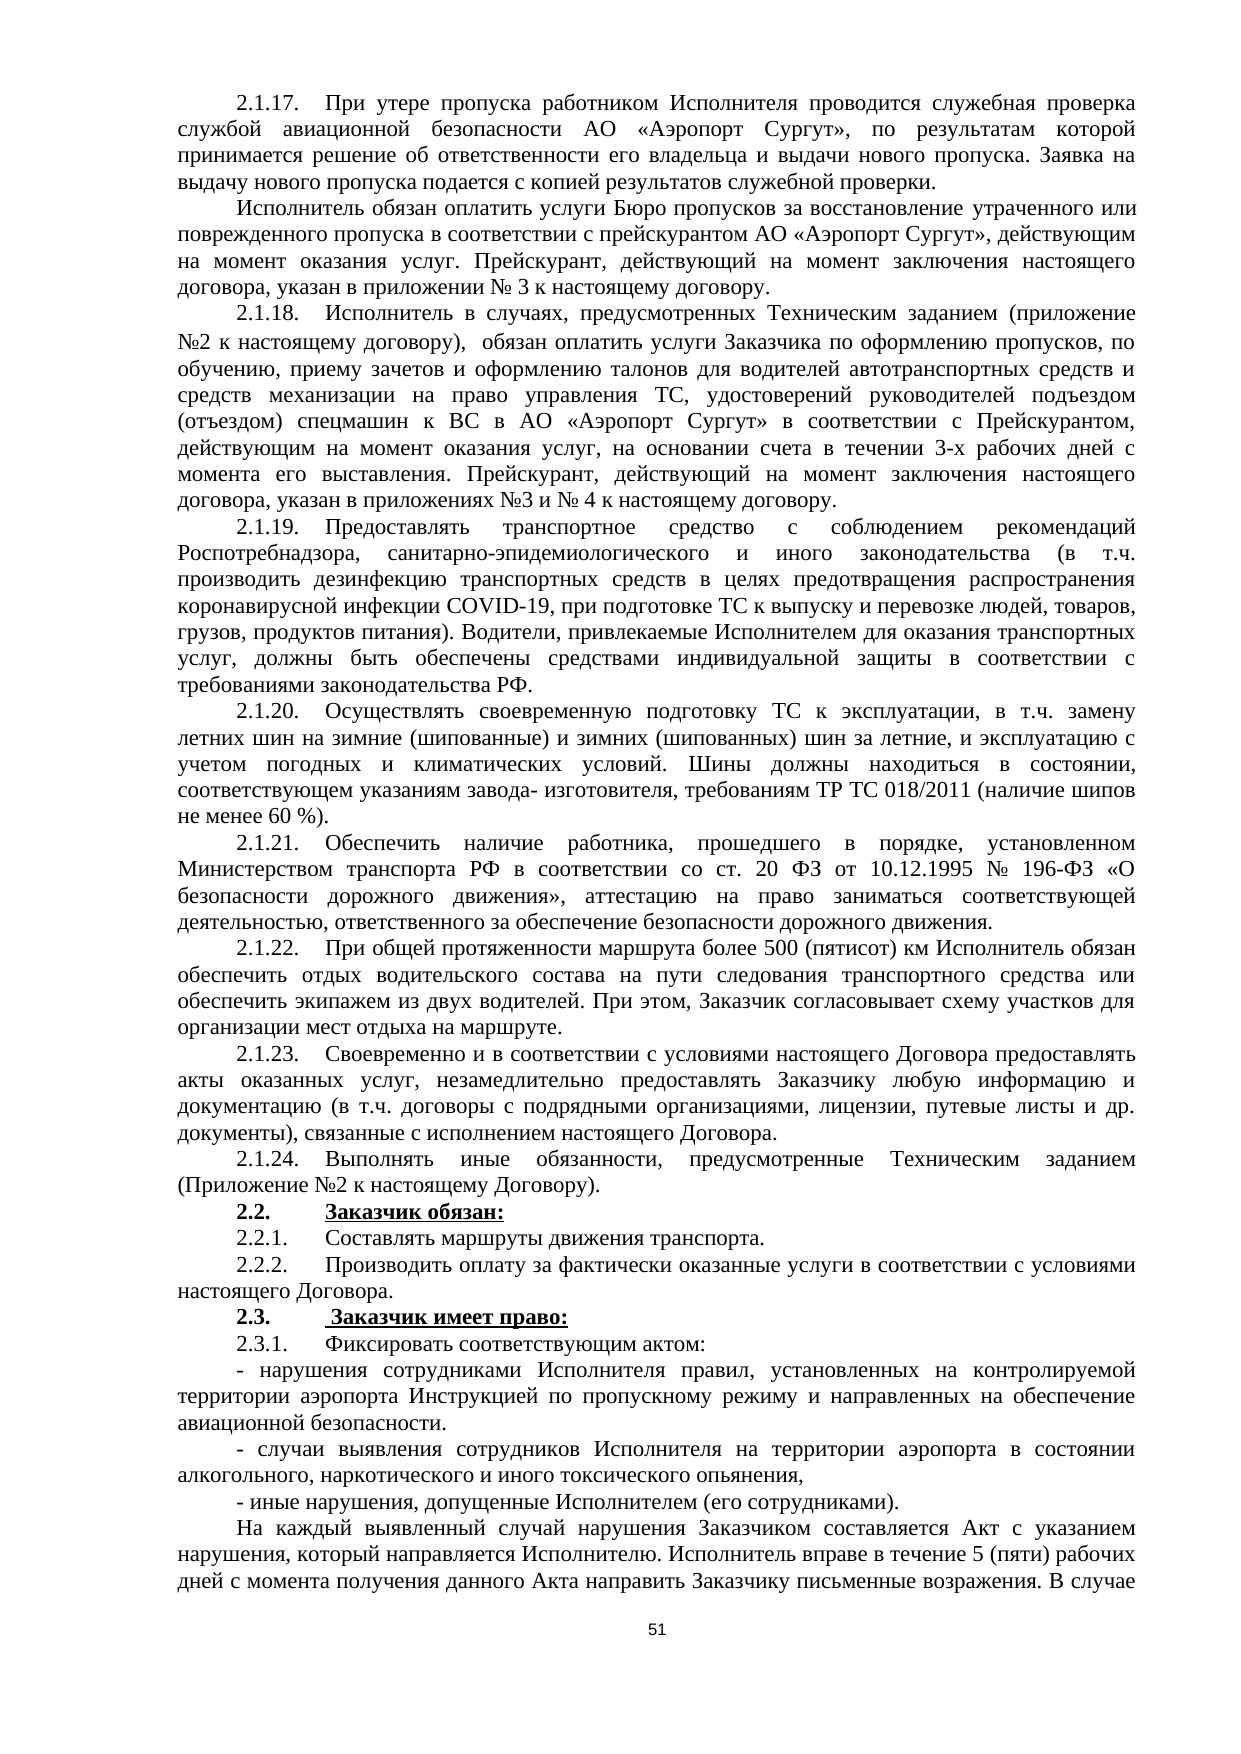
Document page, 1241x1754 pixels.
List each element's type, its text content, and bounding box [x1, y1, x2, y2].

text - иные нарушения, допущенные Исполнителем (его сотрудниками). [177, 1488, 1137, 1514]
list Своевременно и в соответствии с условиями настоящего Договора предоставлять акты оказанных услуг, незамедлительно предоставлять Заказчику любую информацию и документацию (в т.ч. договоры с подрядными организациями, лицензии, путевые листы и др. документы), связанные с исполнением настоящего Договора. [177, 1040, 1137, 1145]
list При утере пропуска работником Исполнителя проводится служебная проверка службой авиационной безопасности АО «Аэропорт Сургут», по результатам которой принимается решение об ответственности его владельца и выдачи нового пропуска. Заявка на выдачу нового пропуска подается с копией результатов служебной проверки. [177, 89, 1137, 194]
list Фиксировать соответствующим актом: [177, 1330, 1137, 1356]
list Предоставлять транспортное средство с соблюдением рекомендаций Роспотребнадзора, санитарно-эпидемиологического и иного законодательства (в т.ч. производить дезинфекцию транспортных средств в целях предотвращения распространения коронавирусной инфекции COVID-19, при подготовке ТС к выпуску и перевозке людей, товаров, грузов, продуктов питания). Водители, привлекаемые Исполнителем для оказания транспортных услуг, должны быть обеспечены средствами индивидуальной защиты в соответствии с требованиями законодательства РФ. [177, 513, 1137, 697]
list Исполнитель в случаях, предусмотренных Техническим заданием (приложение №2 к настоящему договору), обязан оплатить услуги Заказчика по оформлению пропусков, по обучению, приему зачетов и оформлению талонов для водителей автотранспортных средств и средств механизации на право управления ТС, удостоверений руководителей подъездом (отъездом) спецмашин к ВС в АО «Аэропорт Сургут» в соответствии с Прейскурантом, действующим на момент оказания услуг, на основании счета в течении 3-х рабочих дней с момента его выставления. Прейскурант, действующий на момент заключения настоящего договора, указан в приложениях №3 и № 4 к настоящему договору. [177, 299, 1137, 513]
list Осуществлять своевременную подготовку ТС к эксплуатации, в т.ч. замену летних шин на зимние (шипованные) и зимних (шипованных) шин за летние, и эксплуатацию с учетом погодных и климатических условий. Шины должны находиться в состоянии, соответствующем указаниям завода- изготовителя, требованиям ТР ТС 018/2011 (наличие шипов не менее 60 %). [177, 697, 1137, 829]
text - случаи выявления сотрудников Исполнителя на территории аэропорта в состоянии алкогольного, наркотического и иного токсического опьянения, [177, 1435, 1137, 1488]
list Обеспечить наличие работника, прошедшего в порядке, установленном Министерством транспорта РФ в соответствии со ст. 20 ФЗ от 10.12.1995 № 196-ФЗ «О безопасности дорожного движения», аттестацию на право заниматься соответствующей деятельностью, ответственного за обеспечение безопасности дорожного движения. [177, 829, 1137, 934]
list При общей протяженности маршрута более 500 (пятисот) км Исполнитель обязан обеспечить отдых водительского состава на пути следования транспортного средства или обеспечить экипажем из двух водителей. При этом, Заказчик согласовывает схему участков для организации мест отдыха на маршруте. [177, 934, 1137, 1040]
text - нарушения сотрудниками Исполнителя правил, установленных на контролируемой территории аэропорта Инструкцией по пропускному режиму и направленных на обеспечение авиационной безопасности. [177, 1356, 1137, 1435]
list Выполнять иные обязанности, предусмотренные Техническим заданием (Приложение №2 к настоящему Договору). [177, 1145, 1137, 1198]
list Производить оплату за фактически оказанные услуги в соответствии с условиями настоящего Договора. [177, 1251, 1137, 1303]
list Заказчик обязан: [177, 1198, 1137, 1224]
list Заказчик имеет право: [177, 1303, 1137, 1330]
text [177, 1514, 1137, 1593]
list Составлять маршруты движения транспорта. [177, 1224, 1137, 1251]
text Исполнитель обязан оплатить услуги Бюро пропусков за восстановление утраченного или поврежденного пропуска в соответствии с прейскурантом АО «Аэропорт Сургут», действующим на момент оказания услуг. Прейскурант, действующий на момент заключения настоящего договора, указан в приложении № 3 к настоящему договору. [177, 194, 1137, 299]
